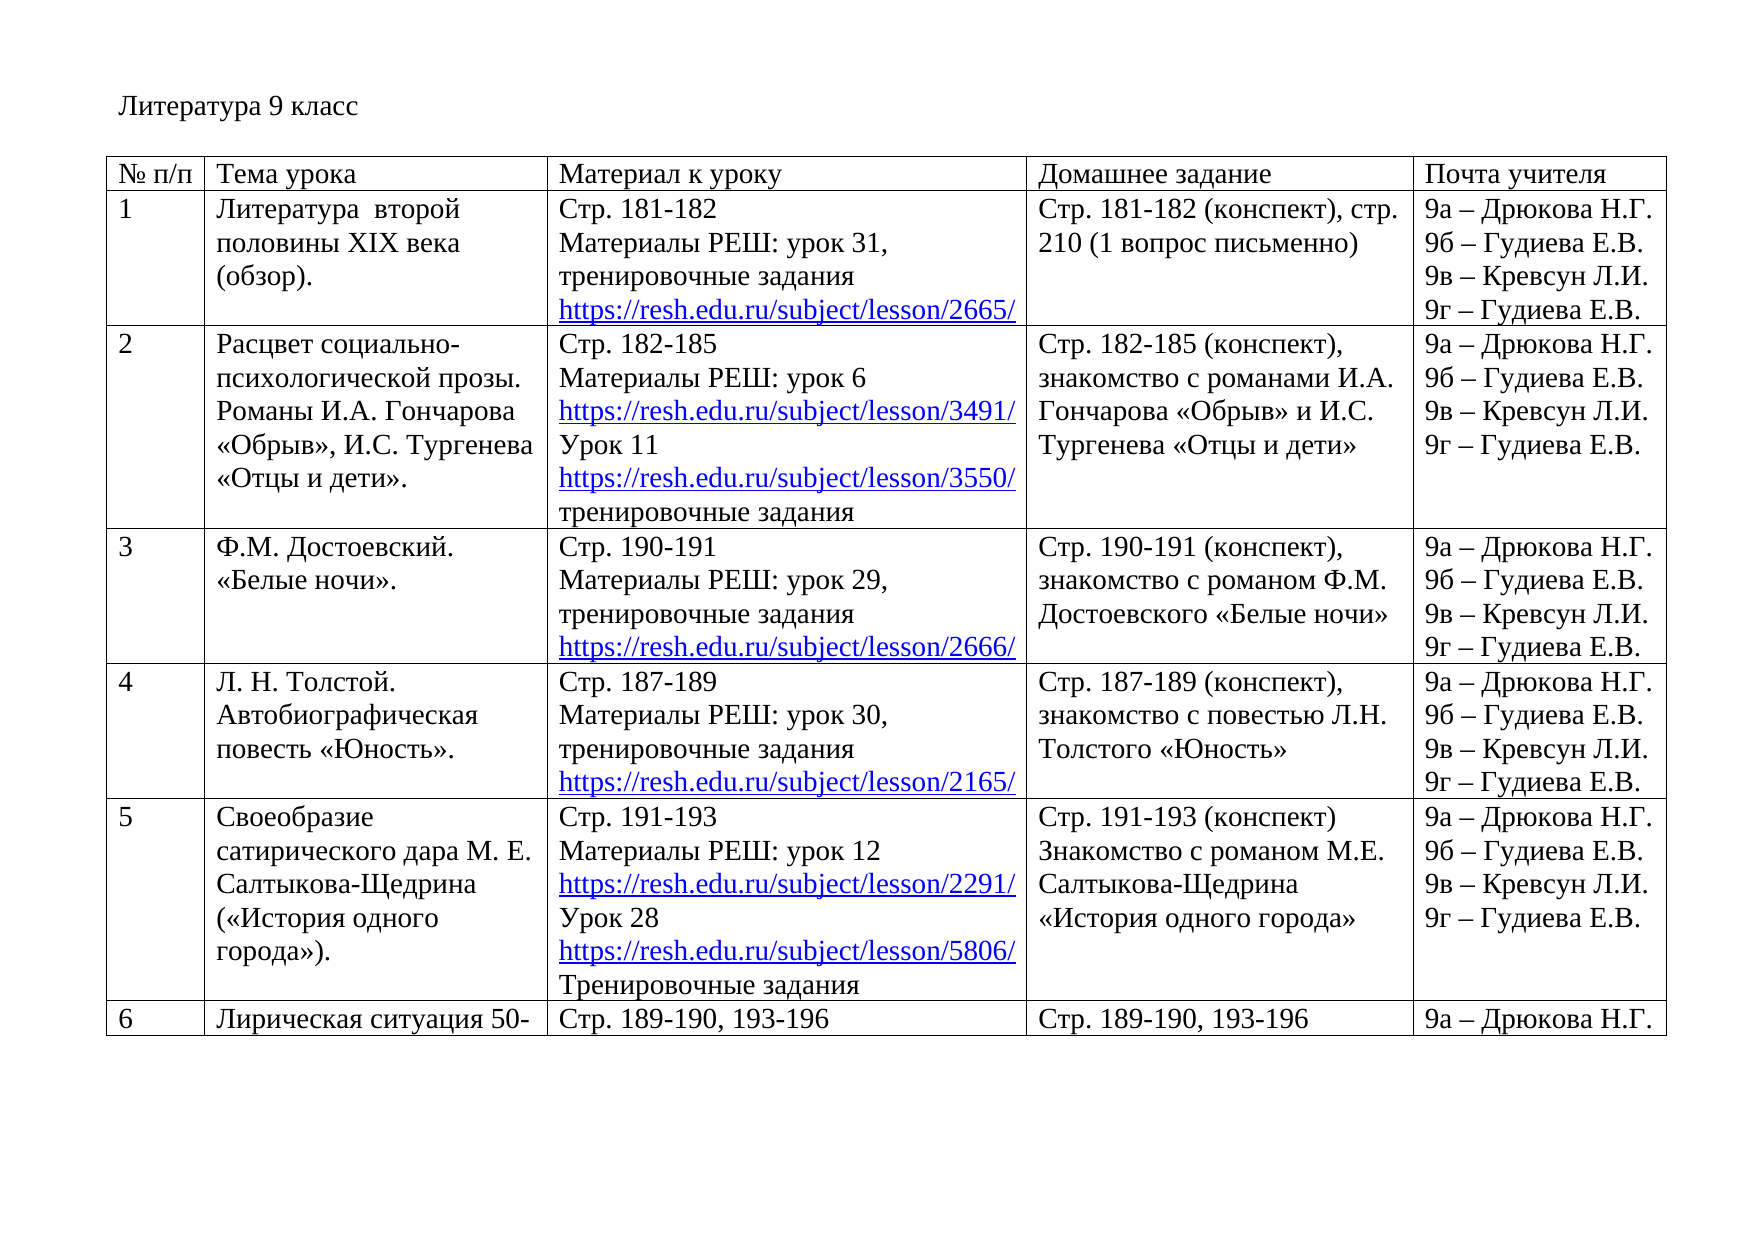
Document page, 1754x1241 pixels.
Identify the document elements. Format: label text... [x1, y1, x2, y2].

table_cell Стр. 187-189 (конспект), знакомство с повестью Л.Н. Толстого «Юность» [1027, 664, 1413, 798]
table_header Тема урока [205, 157, 547, 190]
table_cell Стр. 182-185 Материалы РЕШ: урок 6 https://resh.edu.ru/subject/lesson/3491/ Урок 11 https://resh.edu.ru/subject/lesson/3550/ тренировочные задания [548, 326, 1026, 528]
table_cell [205, 1001, 547, 1035]
table_cell Л. Н. Толстой. Автобиографическая повесть «Юность». [205, 664, 547, 798]
table_cell Стр. 190-191 (конспект), знакомство с романом Ф.М. Достоевского «Белые ночи» [1027, 529, 1413, 663]
table_header Материал к уроку [548, 157, 1026, 190]
table_cell Стр. 181-182 (конспект), стр. 210 (1 вопрос письменно) [1027, 191, 1413, 325]
table_cell 1 [107, 191, 204, 325]
table_cell 9а – Дрюкова Н.Г. 9б – Гудиева Е.В. 9в – Кревсун Л.И. 9г – Гудиева Е.В. [1414, 799, 1666, 1000]
table_cell Своеобразие сатирического дара М. Е. Салтыкова-Щедрина («История одного города»). [205, 799, 547, 1000]
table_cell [548, 1001, 1026, 1035]
table_cell Стр. 190-191 Материалы РЕШ: урок 29, тренировочные задания https://resh.edu.ru/subject/lesson/2666/ [548, 529, 1026, 663]
table_cell 6 [107, 1001, 204, 1035]
table_cell Стр. 187-189 Материалы РЕШ: урок 30, тренировочные задания https://resh.edu.ru/subject/lesson/2165/ [548, 664, 1026, 798]
table_cell 3 [107, 529, 204, 663]
table_cell 9а – Дрюкова Н.Г. 9б – Гудиева Е.В. 9в – Кревсун Л.И. 9г – Гудиева Е.В. [1414, 529, 1666, 663]
table_header Домашнее задание [1027, 157, 1413, 190]
table_cell 5 [107, 799, 204, 1000]
table_header Почта учителя [1414, 157, 1666, 190]
table_cell 9а – Дрюкова Н.Г. 9б – Гудиева Е.В. 9в – Кревсун Л.И. 9г – Гудиева Е.В. [1414, 664, 1666, 798]
table_cell 9а – Дрюкова Н.Г. 9б – Гудиева Е.В. 9в – Кревсун Л.И. 9г – Гудиева Е.В. [1414, 191, 1666, 325]
table_cell 9а – Дрюкова Н.Г. 9б – Гудиева Е.В. 9в – Кревсун Л.И. 9г – Гудиева Е.В. [1414, 326, 1666, 528]
table_header № п/п [107, 157, 204, 190]
text Литература 9 класс [118, 88, 1636, 122]
table_cell 4 [107, 664, 204, 798]
table_cell Стр. 182-185 (конспект), знакомство с романами И.А. Гончарова «Обрыв» и И.С. Тургенева «Отцы и дети» [1027, 326, 1413, 528]
table_cell Расцвет социально-психологической прозы. Романы И.А. Гончарова «Обрыв», И.С. Тургенева «Отцы и дети». [205, 326, 547, 528]
table_cell Стр. 181-182 Материалы РЕШ: урок 31, тренировочные задания https://resh.edu.ru/subject/lesson/2665/ [548, 191, 1026, 325]
table_cell Ф.М. Достоевский. «Белые ночи». [205, 529, 547, 663]
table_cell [1027, 1001, 1413, 1035]
table_cell Стр. 191-193 Материалы РЕШ: урок 12 https://resh.edu.ru/subject/lesson/2291/ Урок 28 https://resh.edu.ru/subject/lesson/5806/ Тренировочные задания [548, 799, 1026, 1000]
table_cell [1414, 1001, 1666, 1035]
table_cell 2 [107, 326, 204, 528]
table_cell Литература второй половины XIX века (обзор). [205, 191, 547, 325]
table_cell Стр. 191-193 (конспект) Знакомство с романом М.Е. Салтыкова-Щедрина «История одного города» [1027, 799, 1413, 1000]
